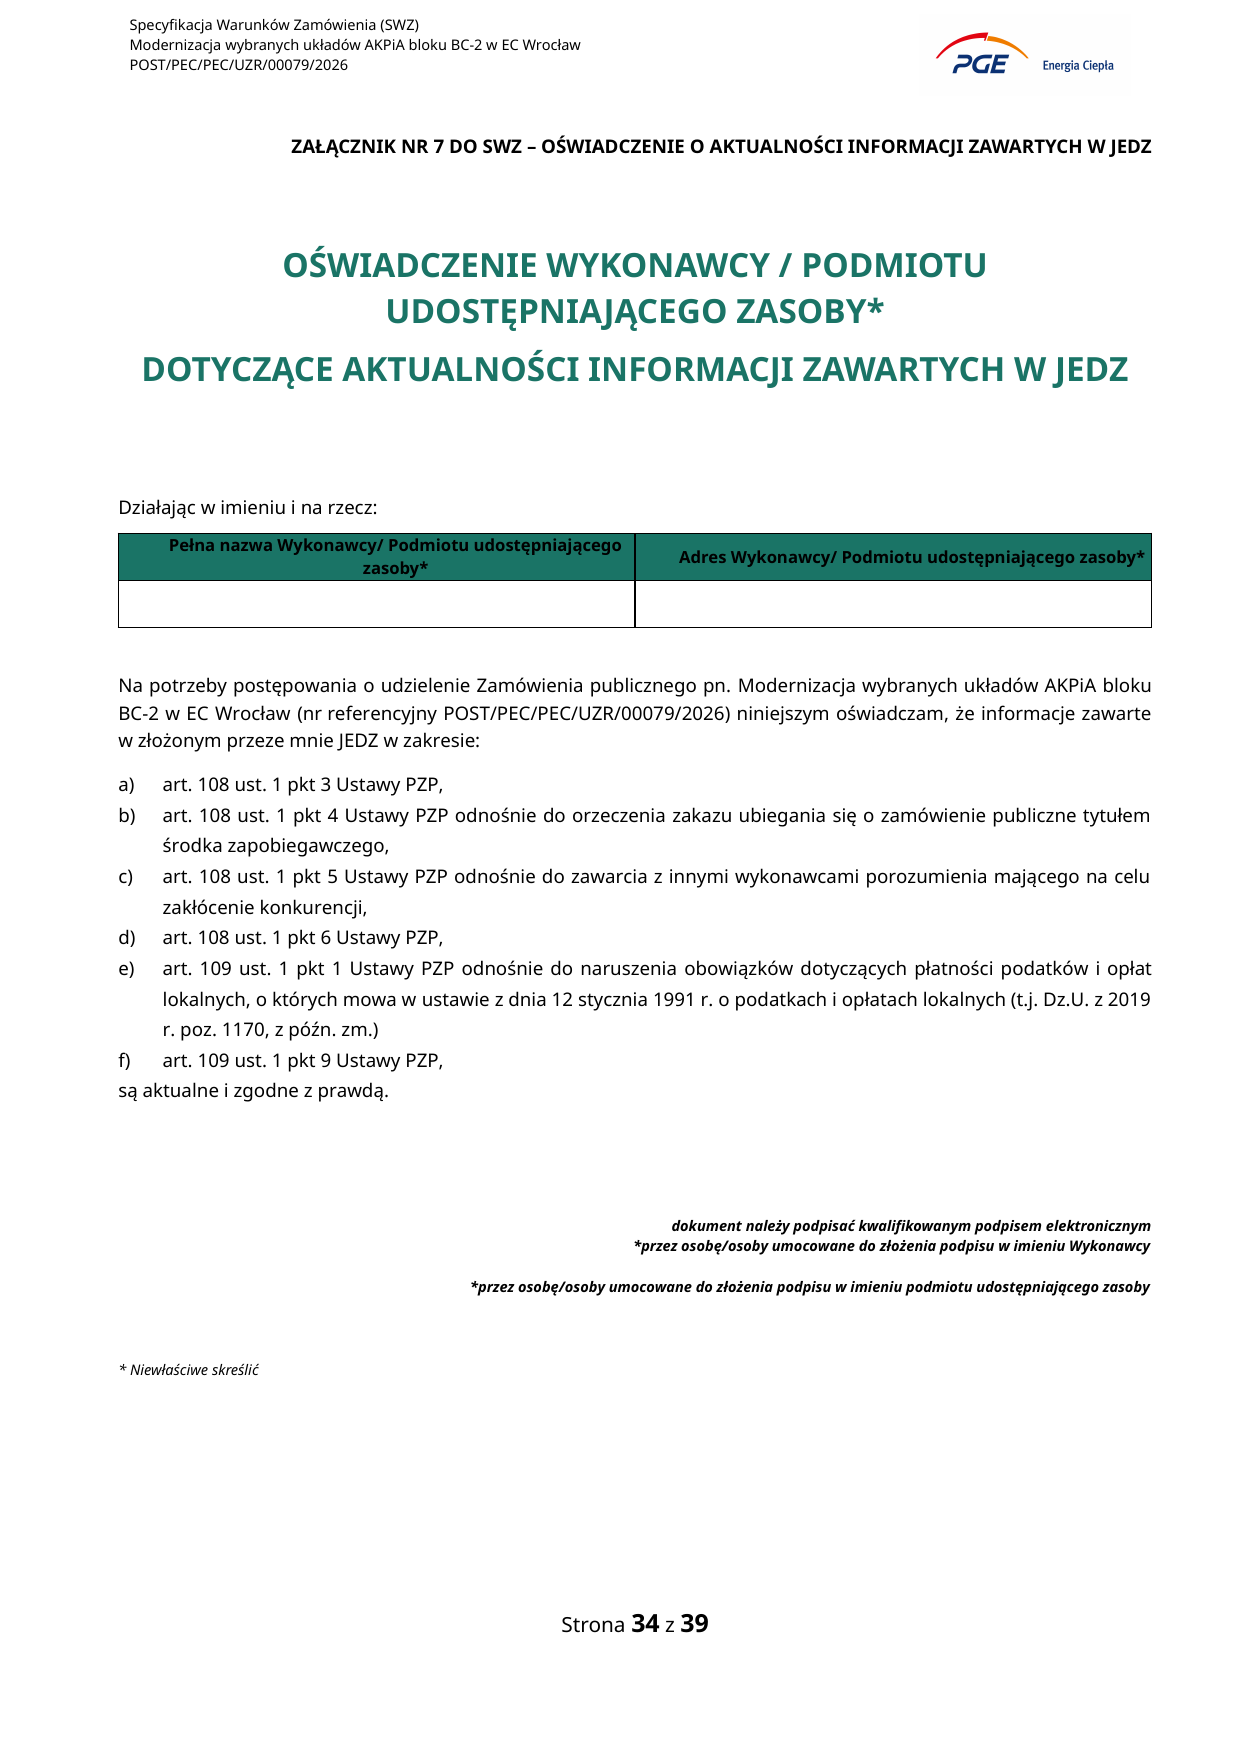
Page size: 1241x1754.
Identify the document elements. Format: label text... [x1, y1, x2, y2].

subtitle DOTYCZĄCE AKTUALNOŚCI INFORMACJI ZAWARTYCH W JEDZ [118, 345, 1152, 391]
subtitle dokument należy podpisać kwalifikowanym podpisem elektronicznym [118, 1216, 1152, 1236]
text *przez osobę/osoby umocowane do złożenia podpisu w imieniu Wykonawcy [118, 1236, 1152, 1256]
text *przez osobę/osoby umocowane do złożenia podpisu w imieniu podmiotu udostępniającego zasoby [118, 1277, 1152, 1297]
subtitle * Niewłaściwe skreślić [118, 1359, 1181, 1379]
table_cell [636, 581, 1151, 627]
text są aktualne i zgodne z prawdą. [118, 1078, 1152, 1103]
table_cell [119, 581, 634, 627]
text załącznik nr 7 do SWZ – oświadczenie o aktualności informacji zawartych w JEDZ [118, 133, 1152, 158]
subtitle OŚWIADCZENIE WYKONAWCY / PODMIOTU UDOSTĘPNIAJĄCEGO ZASOBY* [118, 242, 1152, 333]
list art. 108 ust. 1 pkt 4 Ustawy PZP odnośnie do orzeczenia zakazu ubiegania się o zamówienie publiczne tytułem środka zapobiegawczego, [118, 802, 1152, 858]
list art. 109 ust. 1 pkt 1 Ustawy PZP odnośnie do naruszenia obowiązków dotyczących płatności podatków i opłat lokalnych, o których mowa w ustawie z dnia 12 stycznia 1991 r. o podatkach i opłatach lokalnych (t.j. Dz.U. z 2019 r. poz. 1170, z późn. zm.) [118, 955, 1152, 1042]
text Na potrzeby postępowania o udzielenie Zamówienia publicznego pn. Modernizacja wybranych układów AKPiA bloku BC-2 w EC Wrocław (nr referencyjny POST/PEC/PEC/UZR/00079/2026) niniejszym oświadczam, że informacje zawarte w złożonym przeze mnie JEDZ w zakresie: [118, 672, 1152, 753]
table_header Adres Wykonawcy/ Podmiotu udostępniającego zasoby* [636, 534, 1151, 580]
subtitle Działając w imieniu i na rzecz: [118, 494, 1181, 520]
list art. 108 ust. 1 pkt 6 Ustawy PZP, [118, 925, 1152, 950]
picture [918, 14, 1131, 96]
table_header Pełna nazwa Wykonawcy/ Podmiotu udostępniającego zasoby* [119, 534, 634, 580]
list art. 108 ust. 1 pkt 3 Ustawy PZP, [118, 772, 1152, 797]
list art. 108 ust. 1 pkt 5 Ustawy PZP odnośnie do zawarcia z innymi wykonawcami porozumienia mającego na celu zakłócenie konkurencji, [118, 863, 1152, 919]
list art. 109 ust. 1 pkt 9 Ustawy PZP, [118, 1047, 1152, 1073]
